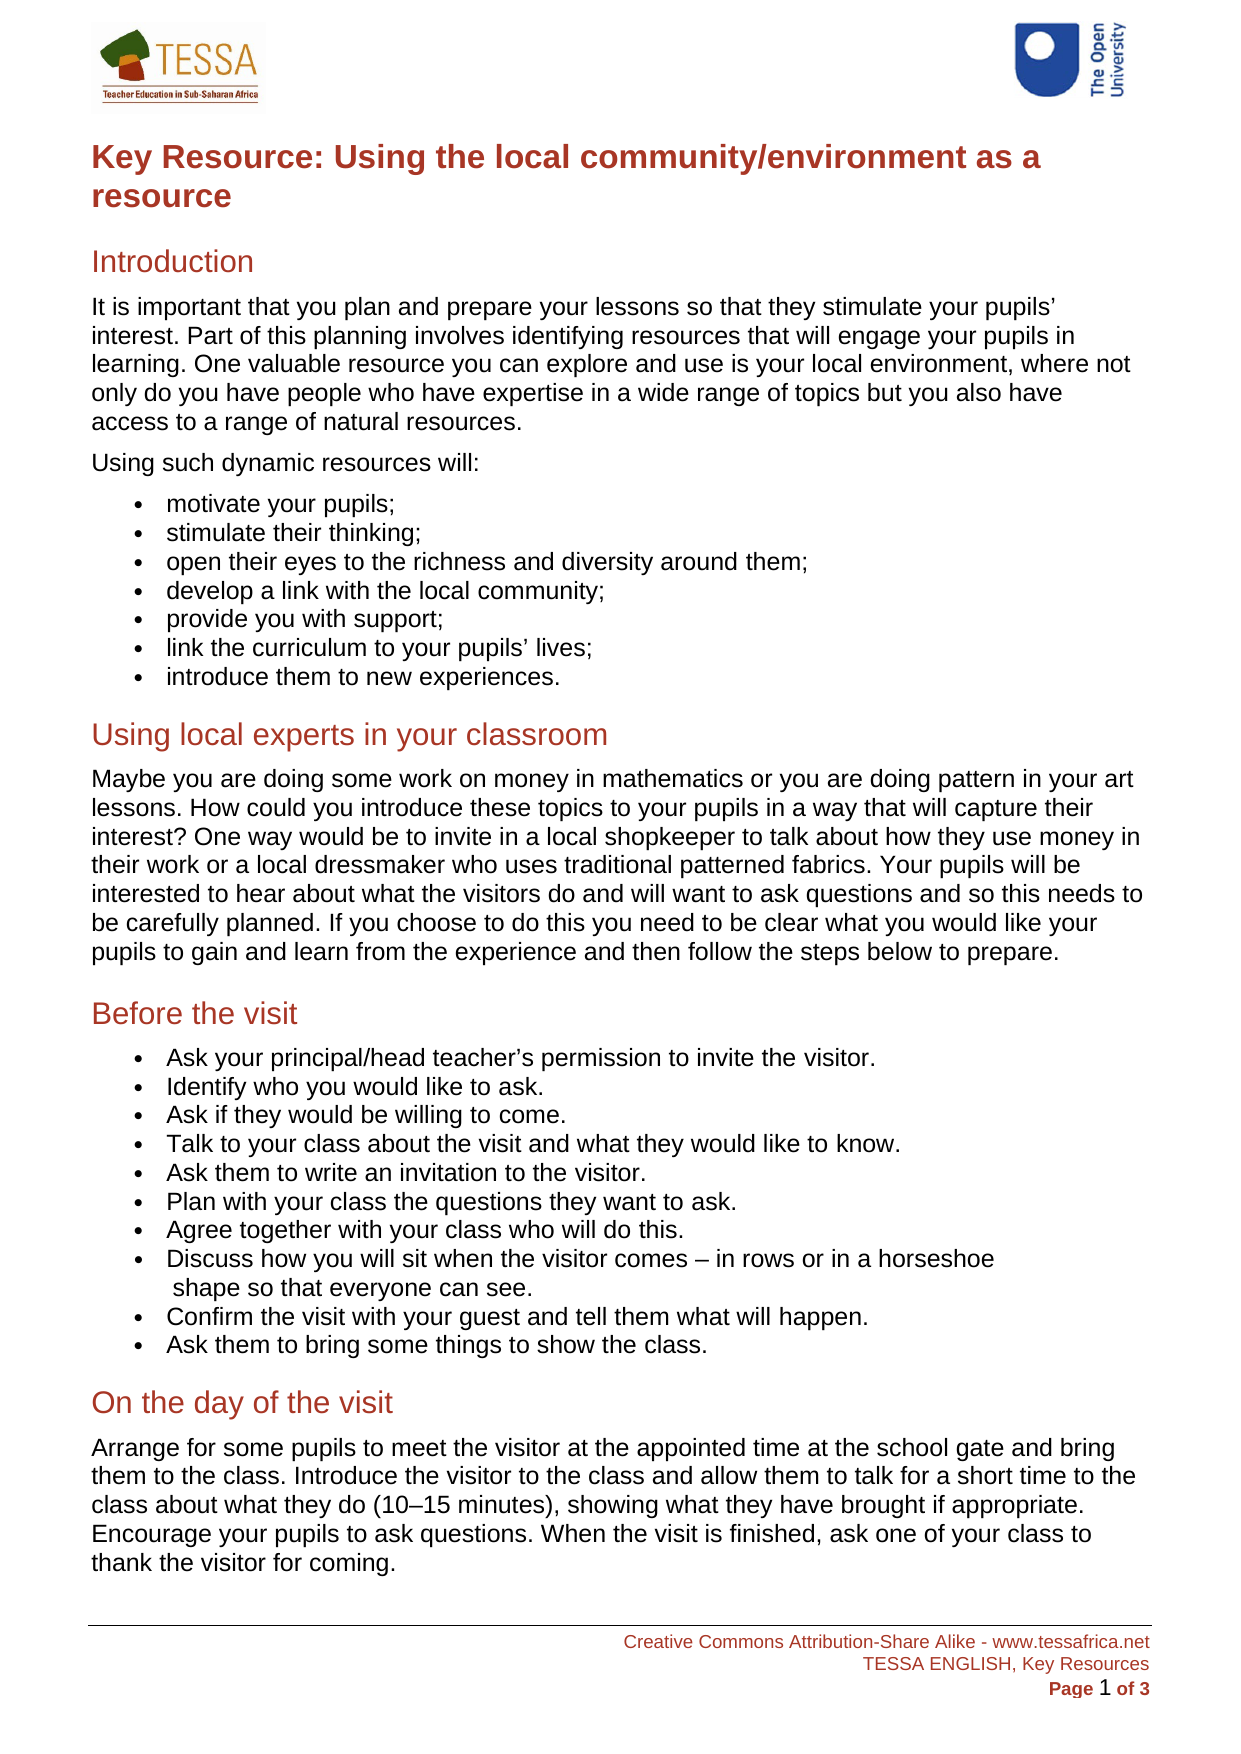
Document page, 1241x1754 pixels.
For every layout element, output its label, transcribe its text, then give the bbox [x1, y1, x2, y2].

list Agree together with your class who will do this. [134, 1216, 1161, 1244]
list motivate your pupils; [134, 489, 1161, 518]
list Discuss how you will sit when the visitor comes – in rows or in a horseshoe shape so that everyone can see. [135, 1244, 996, 1302]
text Encourage your pupils to ask questions. When the visit is finished, ask one of your class to thank the visitor for coming. [91, 1519, 1094, 1576]
list Ask them to bring some things to show the class. [134, 1331, 1161, 1359]
subtitle Before the visit [91, 995, 1161, 1031]
list provide you with support; [134, 604, 1161, 633]
list open their eyes to the richness and diversity around them; [134, 547, 1161, 576]
list Confirm the visit with your guest and tell them what will happen. [134, 1302, 1161, 1331]
text Arrange for some pupils to meet the visitor at the appointed time at the school gate and bring them to the class. Introduce the visitor to the class and allow them to talk for a short time to the class about what they do (10–15 minutes), showing what they have brought if appropriate. [91, 1433, 1139, 1519]
text Using such dynamic resources will: [91, 448, 1161, 477]
list stimulate their thinking; [134, 518, 1161, 547]
list develop a link with the local community; [134, 576, 1161, 604]
list link the curriculum to your pupils’ lives; [134, 633, 1161, 662]
list Plan with your class the questions they want to ask. [134, 1187, 1161, 1216]
picture [1013, 21, 1129, 100]
subtitle Using local experts in your classroom [91, 716, 1161, 752]
list Identify who you would like to ask. [134, 1072, 1161, 1101]
subtitle On the day of the visit [91, 1384, 1161, 1420]
list Ask them to write an invitation to the visitor. [134, 1158, 1161, 1187]
list Ask if they would be willing to come. [134, 1101, 1161, 1129]
subtitle Introduction [91, 243, 1161, 279]
picture [91, 22, 267, 114]
list introduce them to new experiences. [134, 662, 1161, 691]
text It is important that you plan and prepare your lessons so that they stimulate your pupils’ interest. Part of this planning involves identifying resources that will engage your pupils in learning. One valuable resource you can explore and use is your local environment, where not only do you have people who have expertise in a wide range of topics but you also have access to a range of natural resources. [91, 292, 1149, 436]
text Maybe you are doing some work on money in mathematics or you are doing pattern in your art lessons. How could you introduce these topics to your pupils in a way that will capture their interest? One way would be to invite in a local shopkeeper to talk about how they use money in their work or a local dressmaker who uses traditional patterned fabrics. Your pupils will be interested to hear about what the visitors do and will want to ask questions and so this needs to be carefully planned. If you choose to do this you need to be clear what you would like your pupils to gain and learn from the experience and then follow the steps below to prepare. [91, 764, 1146, 965]
list Talk to your class about the visit and what they would like to know. [134, 1129, 1161, 1158]
list Ask your principal/head teacher’s permission to invite the visitor. [134, 1043, 1161, 1072]
text Key Resource: Using the local community/environment as a resource [91, 137, 1043, 214]
